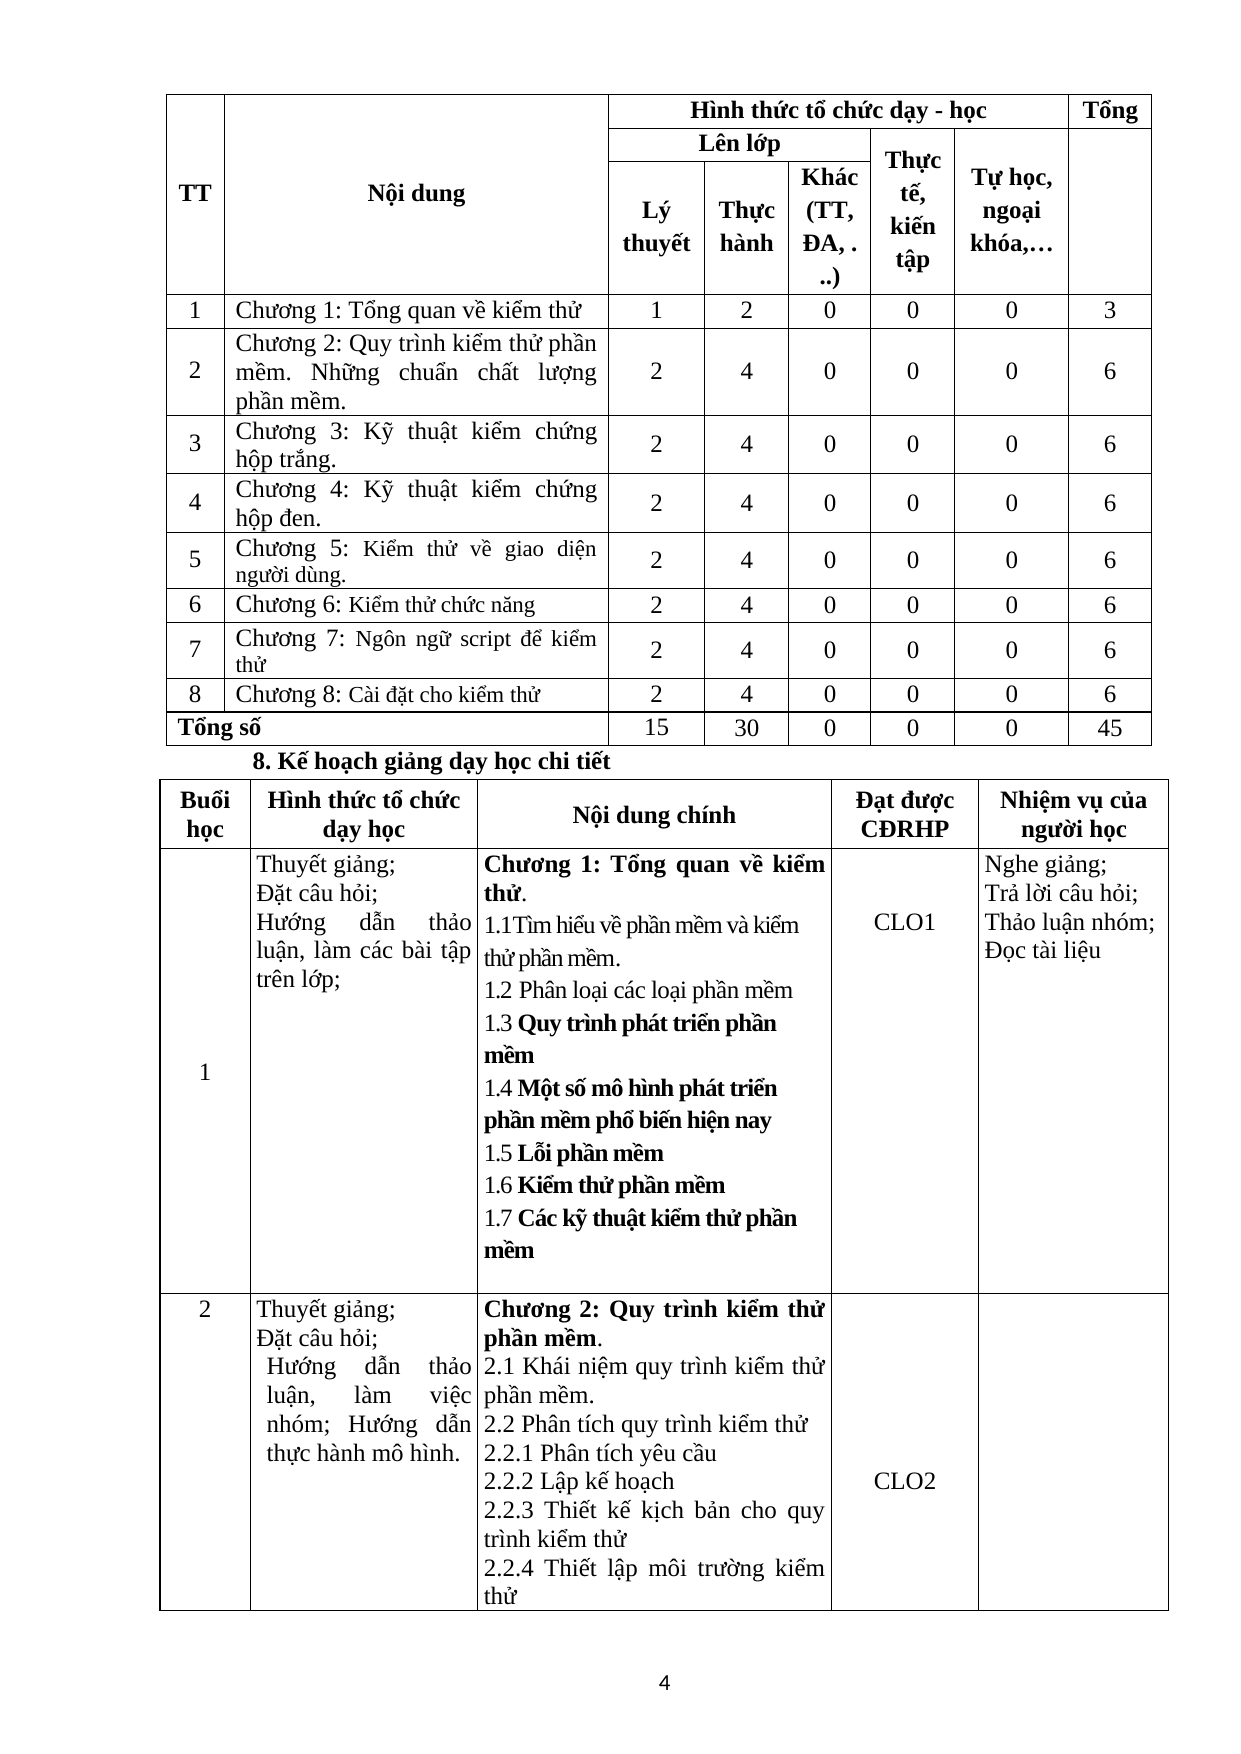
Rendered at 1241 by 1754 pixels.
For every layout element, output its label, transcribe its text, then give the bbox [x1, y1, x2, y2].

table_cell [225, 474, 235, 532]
table_cell 2 [161, 1294, 250, 1610]
table_header Nội dung chính [478, 780, 831, 848]
table_cell Tổng số [167, 713, 608, 745]
table_cell 2 [167, 329, 224, 415]
table_cell Thuyết giảng; Đặt câu hỏi; Hướng dẫn thảo luận, làm các bài tập trên lớp; [251, 849, 477, 1293]
table_cell 0 [955, 474, 1068, 532]
table_cell 2 [705, 295, 788, 327]
table_cell 6 [1069, 623, 1151, 678]
table_cell Thực hành [705, 162, 788, 294]
table_header Hình thức tổ chức dạy - học [609, 95, 1068, 127]
table_cell 6 [1069, 533, 1151, 588]
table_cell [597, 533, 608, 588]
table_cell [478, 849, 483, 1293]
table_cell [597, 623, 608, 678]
table_header Buổi học [161, 780, 250, 848]
table_cell Thực tế, kiến tập [871, 129, 954, 294]
table_cell 0 [789, 295, 870, 327]
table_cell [478, 1294, 831, 1610]
table_cell Khác (TT, ĐA, ...) [789, 162, 870, 294]
table_cell 0 [789, 474, 870, 532]
table_cell 2 [609, 623, 704, 678]
table_cell 0 [789, 533, 870, 588]
table_cell 15 [609, 713, 704, 745]
table_header Tổng [1069, 95, 1151, 127]
table_cell 5 [167, 533, 224, 588]
table_cell 0 [955, 589, 1068, 622]
table_cell 0 [955, 679, 1068, 711]
table_cell [979, 1294, 1168, 1610]
table_cell 6 [1069, 416, 1151, 473]
table_cell 2 [609, 589, 704, 622]
table_cell 30 [705, 713, 788, 745]
table_cell 4 [705, 533, 788, 588]
table_header Đạt được CĐRHP [832, 780, 978, 848]
table_cell 0 [871, 295, 954, 327]
table_cell Lý thuyết [609, 162, 704, 294]
table_cell CLO1 [832, 849, 978, 1293]
table_cell 4 [705, 474, 788, 532]
table_cell Chương 1: Tổng quan về kiểm thử [225, 295, 608, 327]
table_cell 0 [955, 623, 1068, 678]
table_cell 0 [871, 474, 954, 532]
table_cell 4 [167, 474, 224, 532]
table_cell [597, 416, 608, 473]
table_cell 0 [789, 416, 870, 473]
table_cell 2 [609, 416, 704, 473]
table_cell [1069, 129, 1151, 294]
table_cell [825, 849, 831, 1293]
table_cell 7 [167, 623, 224, 678]
table_cell 4 [705, 329, 788, 415]
table_cell Chương 6: Kiểm thử chức năng [225, 589, 608, 622]
table_cell 1 [161, 849, 250, 1293]
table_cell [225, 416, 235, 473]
table_cell 0 [789, 713, 870, 745]
table_cell 0 [871, 623, 954, 678]
table_cell 0 [871, 589, 954, 622]
table_header Nội dung [225, 95, 608, 294]
table_cell 8 [167, 679, 224, 711]
table_cell 0 [871, 713, 954, 745]
table_cell 0 [789, 329, 870, 415]
table_cell 1 [609, 295, 704, 327]
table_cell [251, 1294, 477, 1610]
table_cell Chương 8: Cài đặt cho kiểm thử [225, 679, 608, 711]
table_cell 4 [705, 589, 788, 622]
table_header TT [167, 95, 224, 294]
table_cell Lên lớp [609, 129, 870, 161]
table_cell 0 [789, 589, 870, 622]
table_cell 4 [705, 623, 788, 678]
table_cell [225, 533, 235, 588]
table_cell CLO2 [832, 1294, 978, 1610]
table_cell 0 [955, 713, 1068, 745]
table_cell 0 [871, 533, 954, 588]
table_cell 6 [1069, 474, 1151, 532]
table_cell 1 [167, 295, 224, 327]
table_cell 3 [167, 416, 224, 473]
table_cell 2 [609, 474, 704, 532]
table_cell 2 [609, 679, 704, 711]
table_cell 0 [871, 329, 954, 415]
table_cell 0 [955, 295, 1068, 327]
table_cell 6 [1069, 589, 1151, 622]
table_cell 0 [789, 623, 870, 678]
table_cell 0 [955, 416, 1068, 473]
table_cell 0 [871, 416, 954, 473]
table_cell 4 [705, 416, 788, 473]
table_cell Nghe giảng; Trả lời câu hỏi; Thảo luận nhóm; Đọc tài liệu [979, 849, 1168, 1293]
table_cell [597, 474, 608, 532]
table_cell 0 [955, 329, 1068, 415]
table_cell 2 [609, 329, 704, 415]
table_cell 2 [609, 533, 704, 588]
table_cell Tự học, ngoại khóa,… [955, 129, 1068, 294]
table_cell 0 [789, 679, 870, 711]
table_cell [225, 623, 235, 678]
table_cell 0 [955, 533, 1068, 588]
table_cell 45 [1069, 713, 1151, 745]
table_header Hình thức tổ chức dạy học [251, 780, 477, 848]
table_cell 6 [1069, 679, 1151, 711]
table_cell 6 [167, 589, 224, 622]
table_cell 0 [871, 679, 954, 711]
table_cell 6 [1069, 329, 1151, 415]
text 8. Kế hoạch giảng dạy học chi tiết [177, 746, 1152, 775]
table_cell 4 [705, 679, 788, 711]
table_cell 3 [1069, 295, 1151, 327]
table_header Nhiệm vụ của người học [979, 780, 1168, 848]
table_cell Chương 2: Quy trình kiểm thử phần mềm. Những chuẩn chất lượng phần mềm. [225, 329, 608, 415]
